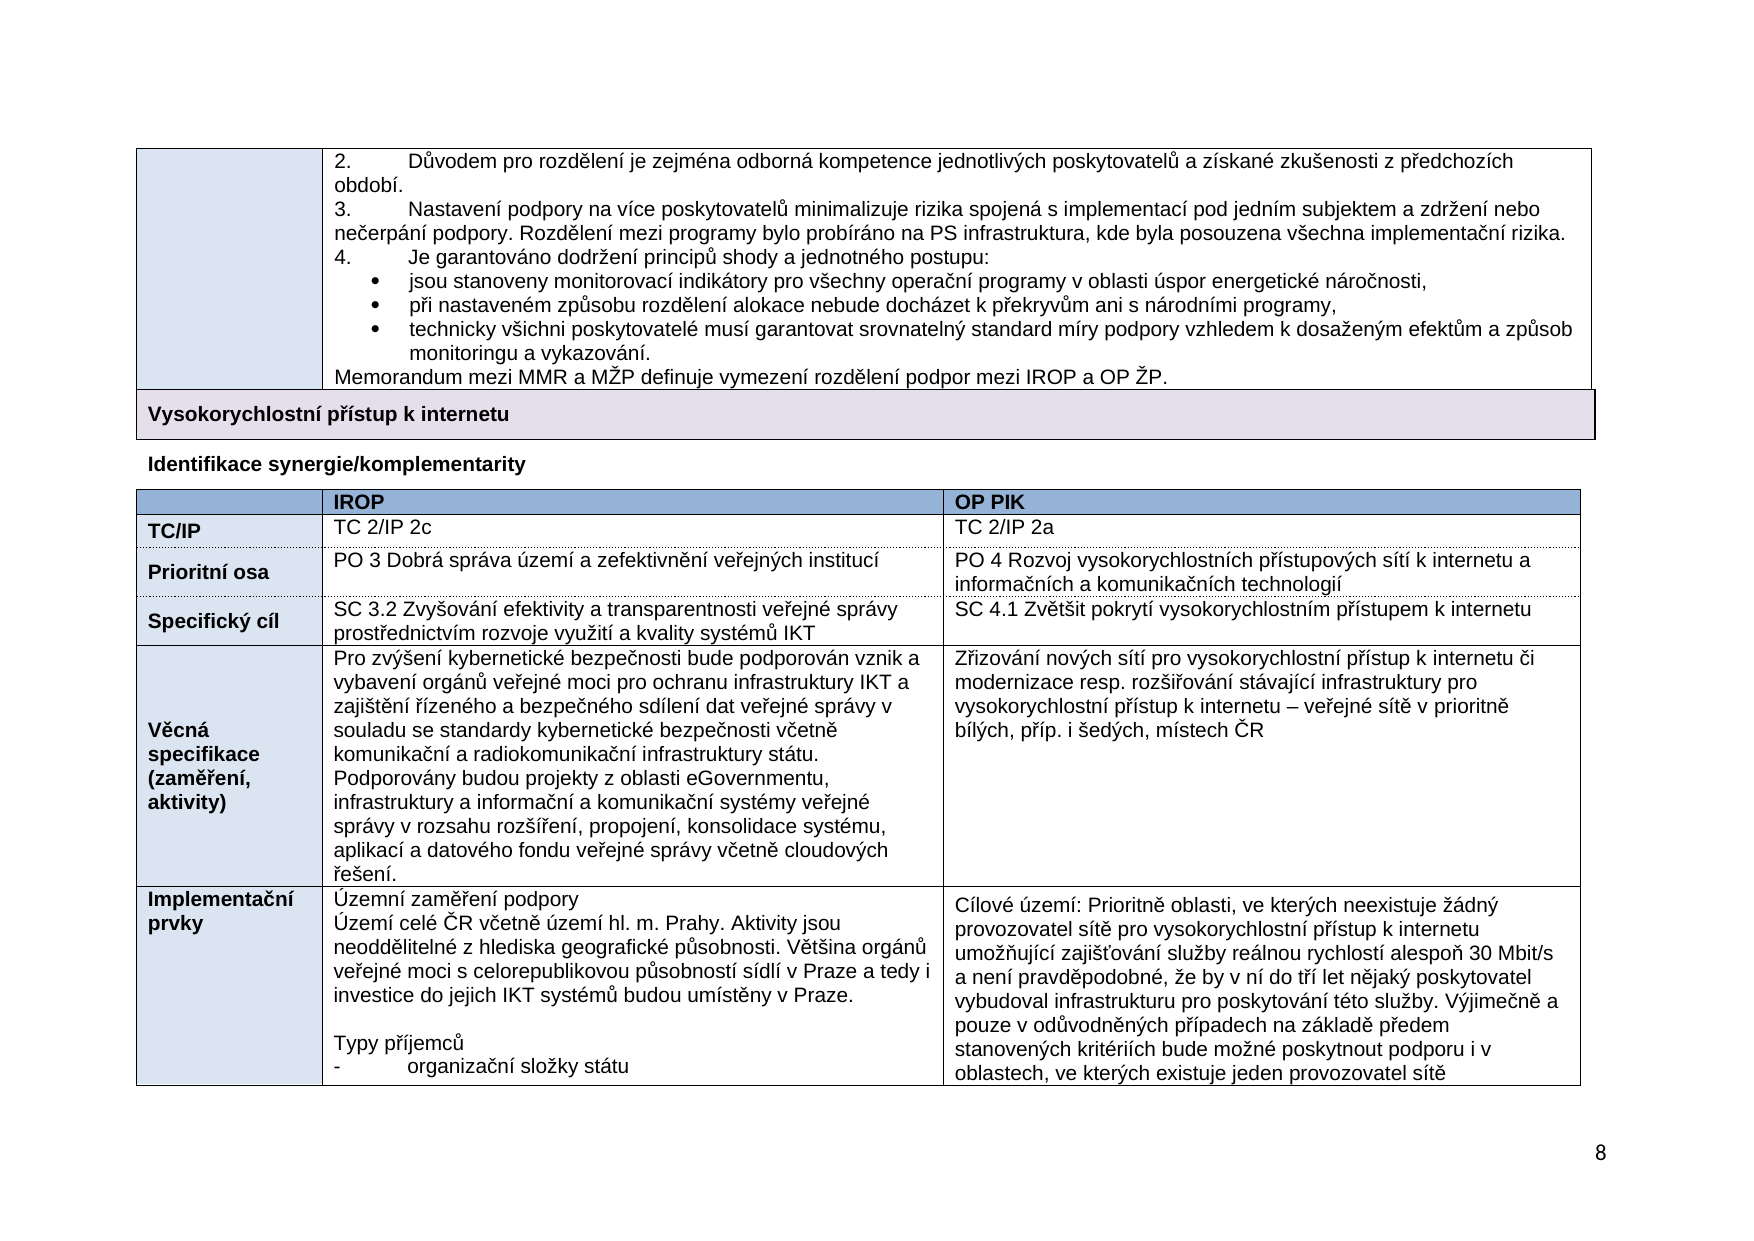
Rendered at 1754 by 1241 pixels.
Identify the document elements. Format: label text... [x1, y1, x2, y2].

table_cell Specifický cíl [137, 596, 322, 645]
table_header [137, 490, 322, 514]
text Identifikace synergie/komplementarity [148, 452, 1606, 476]
table_cell PO 3 Dobrá správa území a zefektivnění veřejných institucí [323, 547, 943, 596]
table_cell Prioritní osa [137, 547, 322, 596]
table_cell SC 4.1 Zvětšit pokrytí vysokorychlostním přístupem k internetu [944, 596, 1580, 645]
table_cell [323, 887, 943, 1084]
table_cell TC/IP [137, 515, 322, 547]
table_header IROP [323, 490, 943, 514]
table_cell PO 4 Rozvoj vysokorychlostních přístupových sítí k internetu a informačních a komunikačních technologií [944, 547, 1580, 596]
table_header OP PIK [944, 490, 1580, 514]
table_cell SC 3.2 Zvyšování efektivity a transparentnosti veřejné správy prostřednictvím rozvoje využití a kvality systémů IKT [323, 596, 943, 645]
table_cell Implementační prvky [137, 887, 322, 1084]
table_cell TC 2/IP 2c [323, 515, 943, 547]
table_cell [323, 149, 1591, 389]
table_cell Vysokorychlostní přístup k internetu [137, 390, 1594, 439]
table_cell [944, 887, 1580, 1084]
table_cell Pro zvýšení kybernetické bezpečnosti bude podporován vznik a vybavení orgánů veřejné moci pro ochranu infrastruktury IKT a zajištění řízeného a bezpečného sdílení dat veřejné správy v souladu se standardy kybernetické bezpečnosti včetně komunikační a radiokomunikační infrastruktury státu. Podporovány budou projekty z oblasti eGovernmentu, infrastruktury a informační a komunikační systémy veřejné správy v rozsahu rozšíření, propojení, konsolidace systému, aplikací a datového fondu veřejné správy včetně cloudových řešení. [323, 646, 943, 886]
table_cell Zřizování nových sítí pro vysokorychlostní přístup k internetu či modernizace resp. rozšiřování stávající infrastruktury pro vysokorychlostní přístup k internetu – veřejné sítě v prioritně bílých, příp. i šedých, místech ČR [944, 646, 1580, 886]
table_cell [137, 149, 322, 389]
table_cell Věcná specifikace (zaměření, aktivity) [137, 646, 322, 886]
table_cell TC 2/IP 2a [944, 515, 1580, 547]
